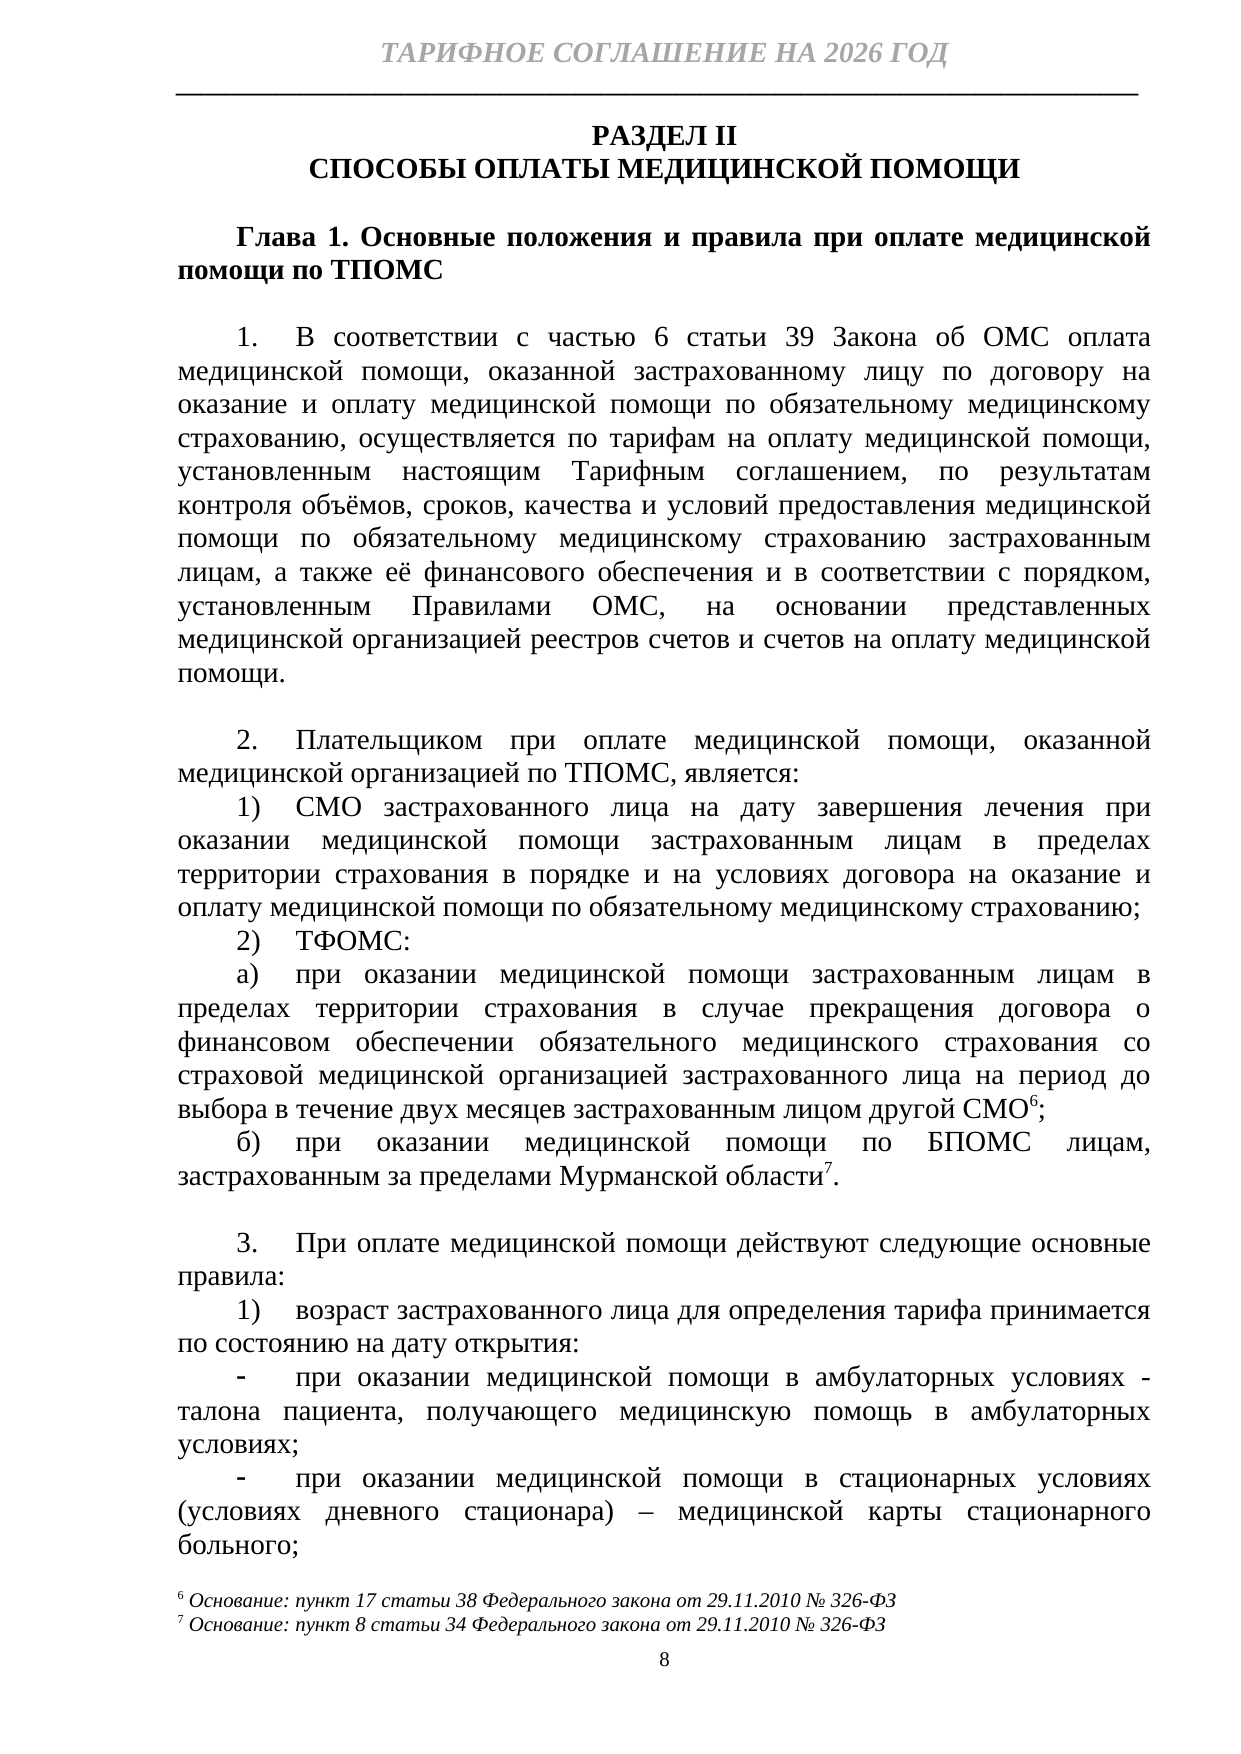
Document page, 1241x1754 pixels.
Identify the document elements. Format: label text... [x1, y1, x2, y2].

list при оказании медицинской помощи застрахованным лицам в пределах территории страхования в случае прекращения договора о финансовом обеспечении обязательного медицинского страхования со страховой медицинской организацией застрахованного лица на период до выбора в течение двух месяцев застрахованным лицом другой СМО; [177, 957, 1152, 1124]
text СПОСОБЫ ОПЛАТЫ МЕДИЦИНСКОЙ ПОМОЩИ [177, 152, 1152, 185]
list при оказании медицинской помощи в амбулаторных условиях - талона пациента, получающего медицинскую помощь в амбулаторных условиях; [177, 1359, 1152, 1460]
list возраст застрахованного лица для определения тарифа принимается по состоянию на дату открытия: [177, 1292, 1152, 1359]
text РАЗДЕЛ II [177, 118, 1152, 152]
list при оказании медицинской помощи по БПОМС лицам, застрахованным за пределами Мурманской области. [177, 1124, 1152, 1191]
list ТФОМС: [177, 923, 1152, 957]
list При оплате медицинской помощи действуют следующие основные правила: [177, 1225, 1152, 1292]
text Глава 1. Основные положения и правила при оплате медицинской помощи по ТПОМС [177, 219, 1152, 286]
list Плательщиком при оплате медицинской помощи, оказанной медицинской организацией по ТПОМС, является: [177, 722, 1152, 789]
list при оказании медицинской помощи в стационарных условиях (условиях дневного стационара) – медицинской карты стационарного больного; [177, 1460, 1152, 1561]
list СМО застрахованного лица на дату завершения лечения при оказании медицинской помощи застрахованным лицам в пределах территории страхования в порядке и на условиях договора на оказание и оплату медицинской помощи по обязательному медицинскому страхованию; [177, 789, 1152, 923]
list В соответствии с частью 6 статьи 39 Закона об ОМС оплата медицинской помощи, оказанной застрахованному лицу по договору на оказание и оплату медицинской помощи по обязательному медицинскому страхованию, осуществляется по тарифам на оплату медицинской помощи, установленным настоящим Тарифным соглашением, по результатам контроля объёмов, сроков, качества и условий предоставления медицинской помощи по обязательному медицинскому страхованию застрахованным лицам, а также её финансового обеспечения и в соответствии с порядком, установленным Правилами ОМС, на основании представленных медицинской организацией реестров счетов и счетов на оплату медицинской помощи. [177, 319, 1152, 688]
